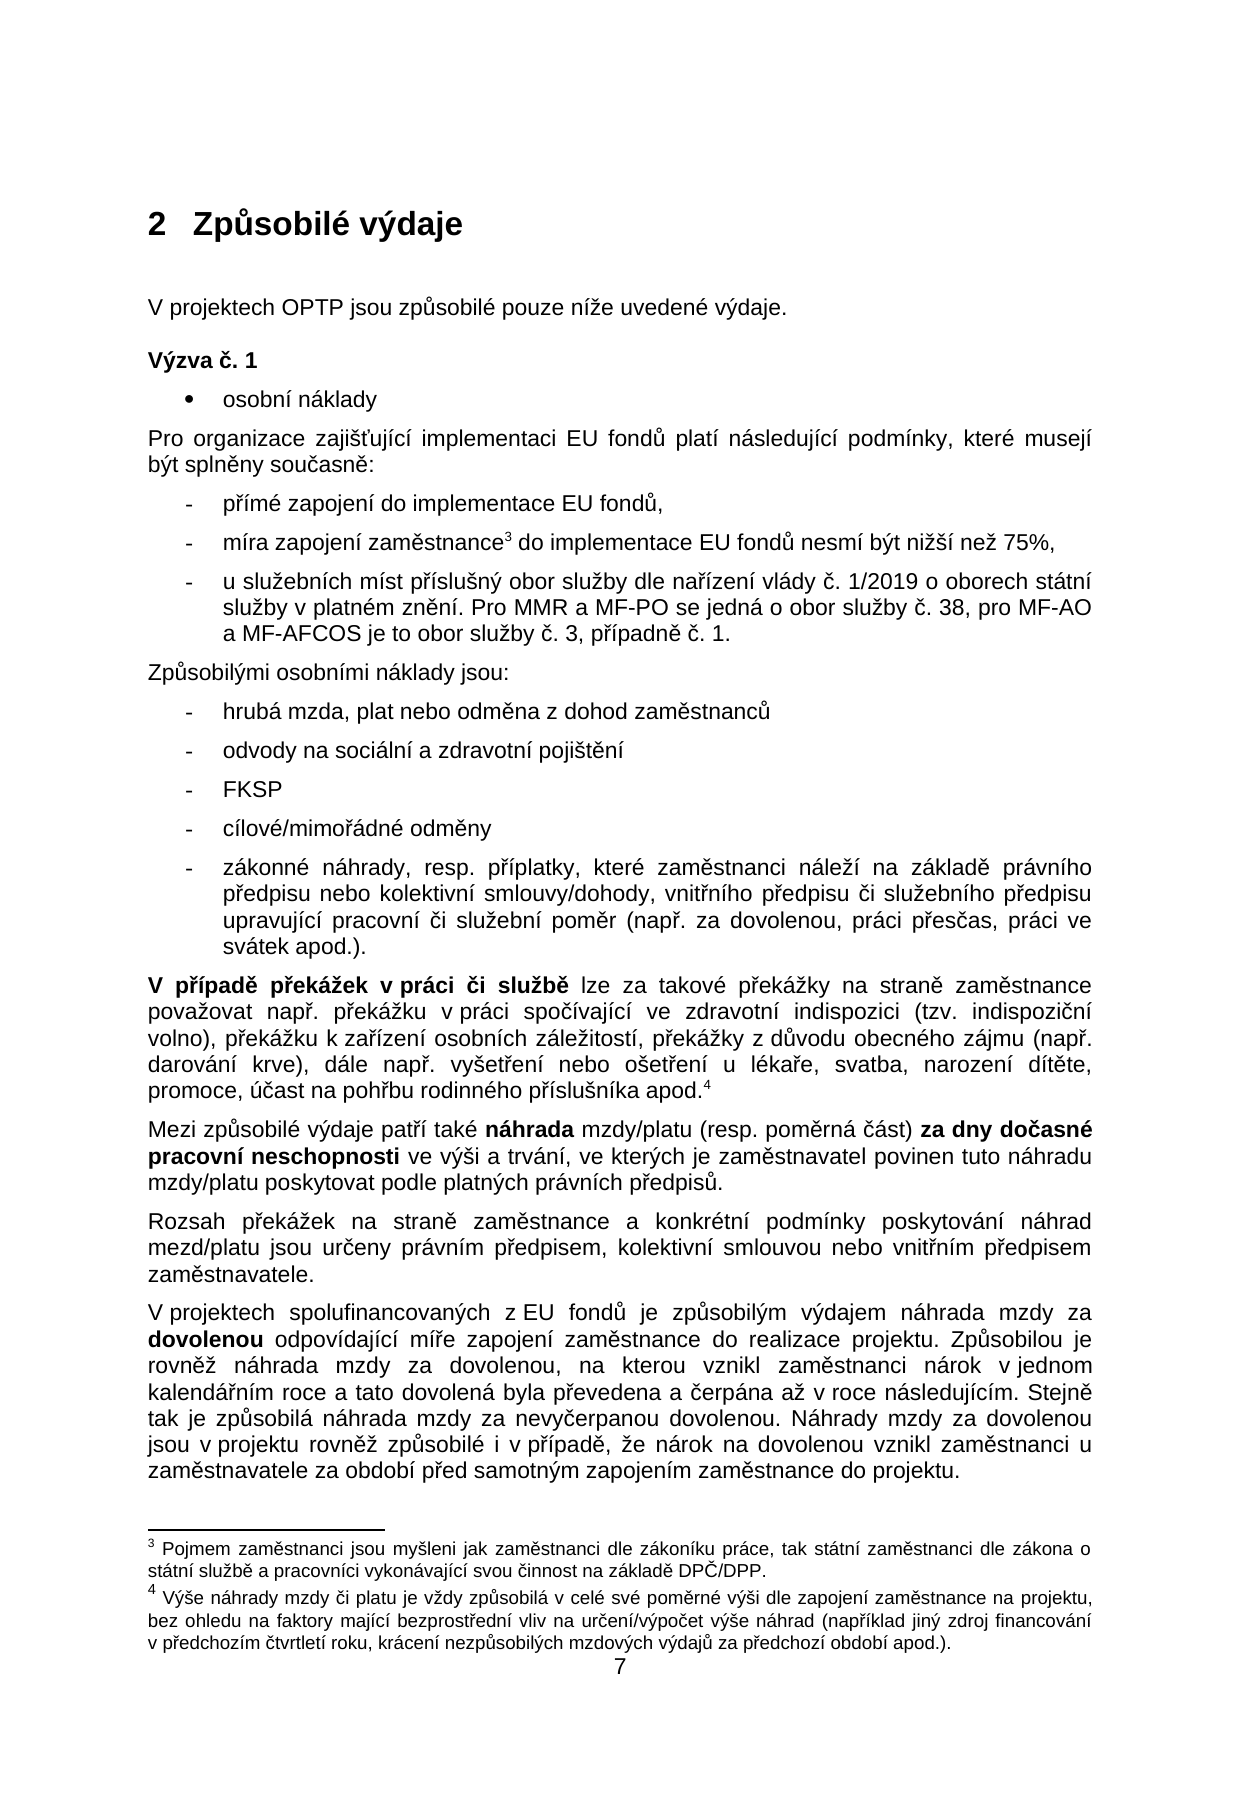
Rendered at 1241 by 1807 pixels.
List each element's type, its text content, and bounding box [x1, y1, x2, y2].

list cílové/mimořádné odměny [185, 815, 1092, 841]
text V případě překážek v práci či službě lze za takové překážky na straně zaměstnance považovat např. překážku v práci spočívající ve zdravotní indispozici (tzv. indispoziční volno), překážku k zařízení osobních záležitostí, překážky z důvodu obecného zájmu (např. darování krve), dále např. vyšetření nebo ošetření u lékaře, svatba, narození dítěte, promoce, účast na pohřbu rodinného příslušníka apod. [148, 972, 1092, 1104]
list u služebních míst příslušný obor služby dle nařízení vlády č. 1/2019 o oborech státní služby v platném znění. Pro MMR a MF-PO se jedná o obor služby č. 38, pro MF-AO a MF-AFCOS je to obor služby č. 3, případně č. 1. [185, 568, 1092, 647]
text Rozsah překážek na straně zaměstnance a konkrétní podmínky poskytování náhrad mezd/platu jsou určeny právním předpisem, kolektivní smlouvou nebo vnitřním předpisem zaměstnavatele. [148, 1208, 1092, 1287]
list odvody na sociální a zdravotní pojištění [185, 737, 1092, 763]
list FKSP [185, 776, 1092, 802]
list hrubá mzda, plat nebo odměna z dohod zaměstnanců [185, 698, 1092, 724]
list zákonné náhrady, resp. příplatky, které zaměstnanci náleží na základě právního předpisu nebo kolektivní smlouvy/dohody, vnitřního předpisu či služebního předpisu upravující pracovní či služební poměr (např. za dovolenou, práci přesčas, práci ve svátek apod.). [185, 854, 1092, 959]
list osobní náklady [185, 386, 1092, 412]
text Výzva č. 1 [148, 347, 1092, 373]
text V projektech OPTP jsou způsobilé pouze níže uvedené výdaje. [148, 294, 1092, 320]
text V projektech spolufinancovaných z EU fondů je způsobilým výdajem náhrada mzdy za dovolenou odpovídající míře zapojení zaměstnance do realizace projektu. Způsobilou je rovněž náhrada mzdy za dovolenou, na kterou vznikl zaměstnanci nárok v jednom kalendářním roce a tato dovolená byla převedena a čerpána až v roce následujícím. Stejně tak je způsobilá náhrada mzdy za nevyčerpanou dovolenou. Náhrady mzdy za dovolenou jsou v projektu rovněž způsobilé i v případě, že nárok na dovolenou vznikl zaměstnanci u zaměstnavatele za období před samotným zapojením zaměstnance do projektu. [148, 1299, 1092, 1484]
text Způsobilými osobními náklady jsou: [148, 659, 1092, 686]
list míra zapojení zaměstnance do implementace EU fondů nesmí být nižší než 75%, [185, 529, 1092, 555]
text Mezi způsobilé výdaje patří také náhrada mzdy/platu (resp. poměrná část) za dny dočasné pracovní neschopnosti ve výši a trvání, ve kterých je zaměstnavatel povinen tuto náhradu mzdy/platu poskytovat podle platných právních předpisů. [148, 1116, 1092, 1195]
list přímé zapojení do implementace EU fondů, [185, 490, 1092, 516]
subtitle Způsobilé výdaje [148, 204, 1092, 243]
text Pro organizace zajišťující implementaci EU fondů platí následující podmínky, které musejí být splněny současně: [148, 424, 1092, 477]
